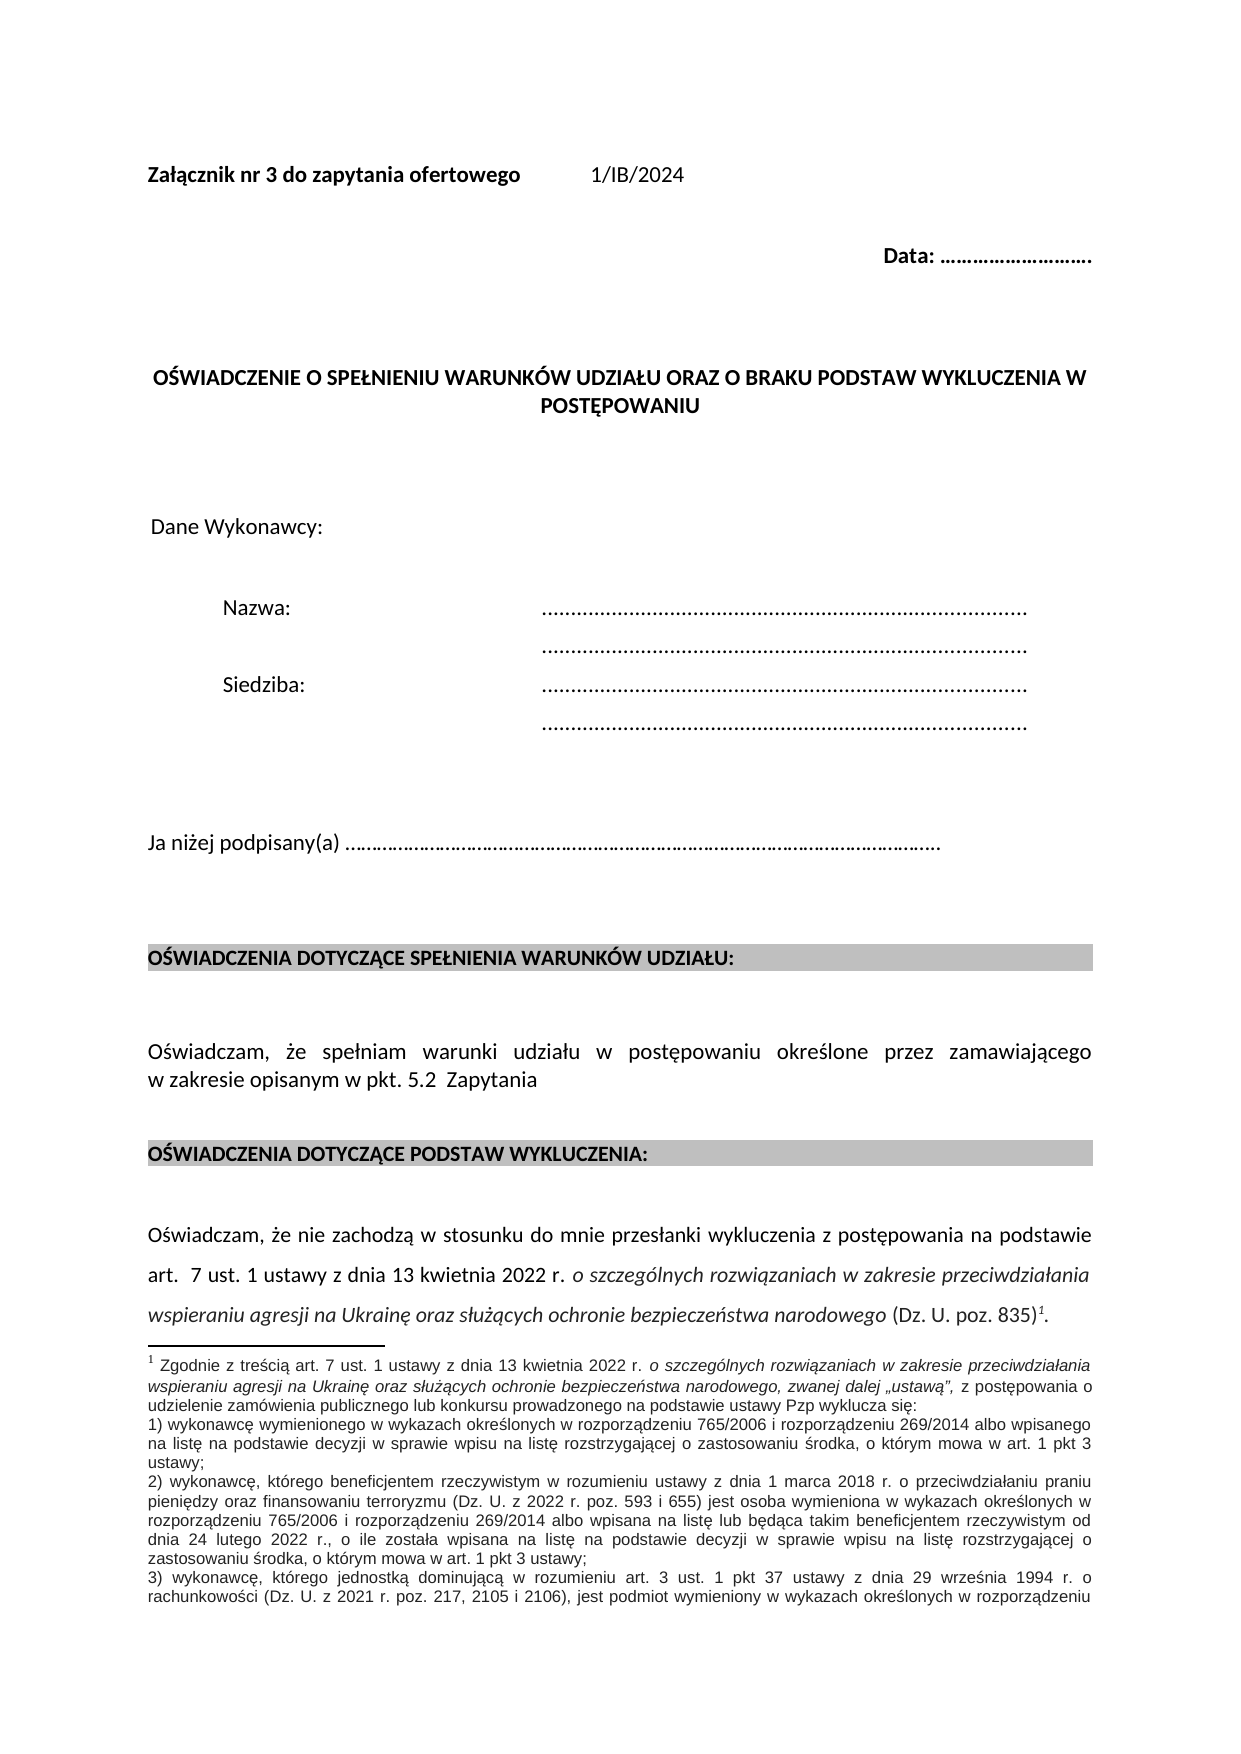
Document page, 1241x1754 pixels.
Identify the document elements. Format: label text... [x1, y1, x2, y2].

text OŚWIADCZENIA DOTYCZĄCE PODSTAW WYKLUCZENIA: [148, 1140, 1093, 1166]
text OŚWIADCZENIA DOTYCZĄCE SPEŁNIENIA WARUNKÓW UDZIAŁU: [148, 944, 1093, 971]
text Dane Wykonawcy: [151, 512, 1093, 540]
text Data: ………………………. [148, 241, 1093, 269]
text OŚWIADCZENIE O SPEŁNIENIU WARUNKÓW UDZIAŁU ORAZ O BRAKU PODSTAW WYKLUCZENIA W POSTĘPOWANIU [148, 363, 1093, 419]
text Nazwa: [223, 593, 1093, 621]
text Oświadczam, że spełniam warunki udziału w postępowaniu określone przez zamawiającego w zakresie opisanym w pkt. 5.2 Zapytania [148, 1037, 1093, 1093]
text Załącznik nr 3 do zapytania ofertowego 1/IB/2024 [148, 160, 1093, 188]
text Siedziba: [223, 670, 1093, 698]
text Oświadczam, że nie zachodzą w stosunku do mnie przesłanki wykluczenia z postępowania na podstawie art. 7 ust. 1 ustawy z dnia 13 kwietnia 2022 r. o szczególnych rozwiązaniach w zakresie przeciwdziałania wspieraniu agresji na Ukrainę oraz służących ochronie bezpieczeństwa narodowego (Dz. U. poz. 835). [148, 1222, 1093, 1328]
text Ja niżej podpisany(a) ………………………………………………………………………………………………….. [148, 828, 1093, 857]
